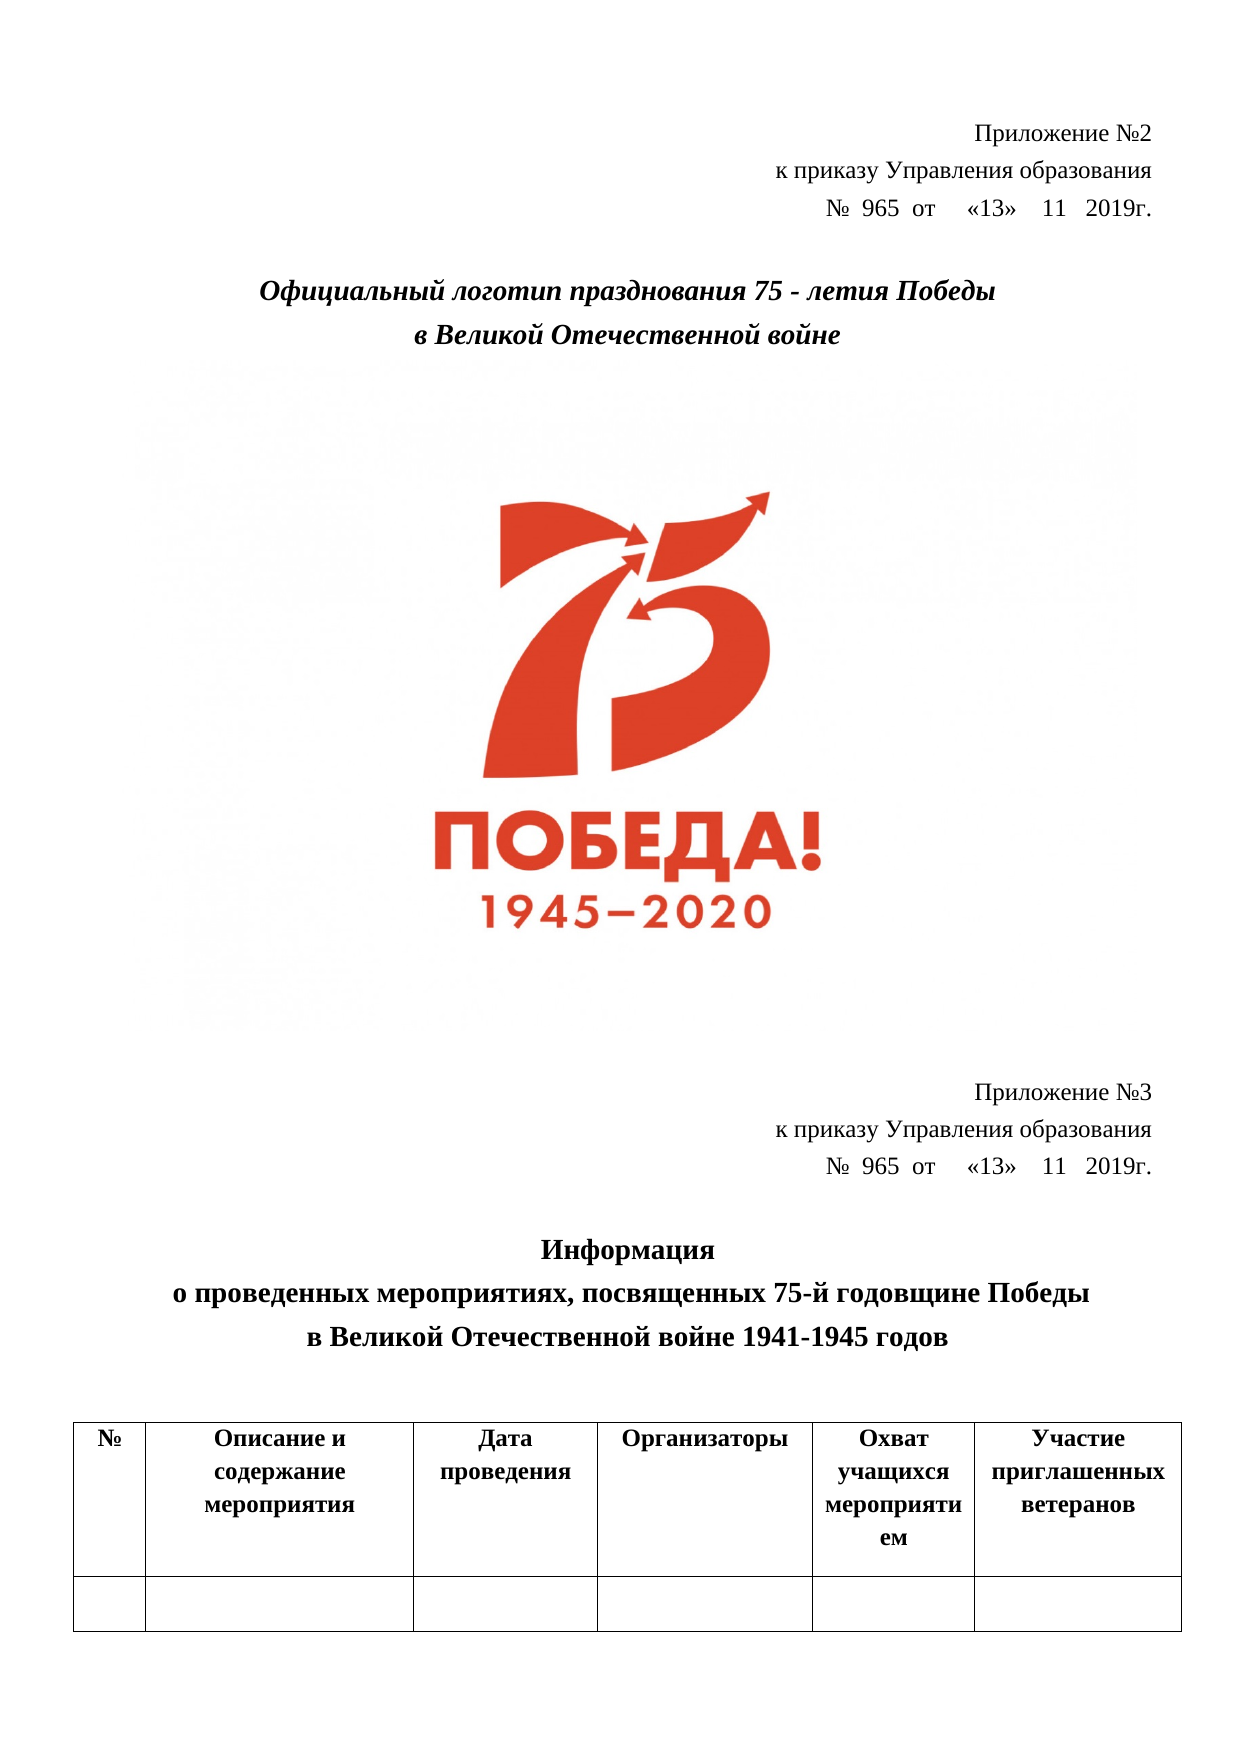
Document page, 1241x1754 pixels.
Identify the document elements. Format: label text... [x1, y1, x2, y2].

table_header Участие приглашенных ветеранов [975, 1423, 1181, 1576]
table_cell [74, 1577, 145, 1631]
text № 965 от «13» 11 2019г. [103, 1151, 1152, 1180]
table_cell [598, 1577, 812, 1631]
text к приказу Управления образования [103, 155, 1152, 184]
table_header Описание и содержание мероприятия [146, 1423, 413, 1576]
text к приказу Управления образования [103, 1114, 1152, 1143]
text Приложение №3 [103, 1077, 1152, 1105]
table_header Охват учащихся мероприятием [813, 1423, 974, 1576]
text в Великой Отечественной войне [103, 317, 1152, 351]
table_header Организаторы [598, 1423, 812, 1576]
text № 965 от «13» 11 2019г. [103, 193, 1152, 221]
text в Великой Отечественной войне 1941-1945 годов [103, 1319, 1152, 1353]
table_header Дата проведения [414, 1423, 597, 1576]
table_cell [414, 1577, 597, 1631]
table_cell [975, 1577, 1181, 1631]
table_header № [74, 1423, 145, 1576]
table_cell [813, 1577, 974, 1631]
text Официальный логотип празднования 75 - летия Победы [103, 273, 1152, 307]
table_cell [146, 1577, 413, 1631]
picture [118, 360, 1137, 1031]
text Информация [103, 1232, 1152, 1266]
text Приложение №2 [103, 118, 1152, 147]
text о проведенных мероприятиях, посвященных 75-й годовщине Победы [103, 1276, 1152, 1309]
